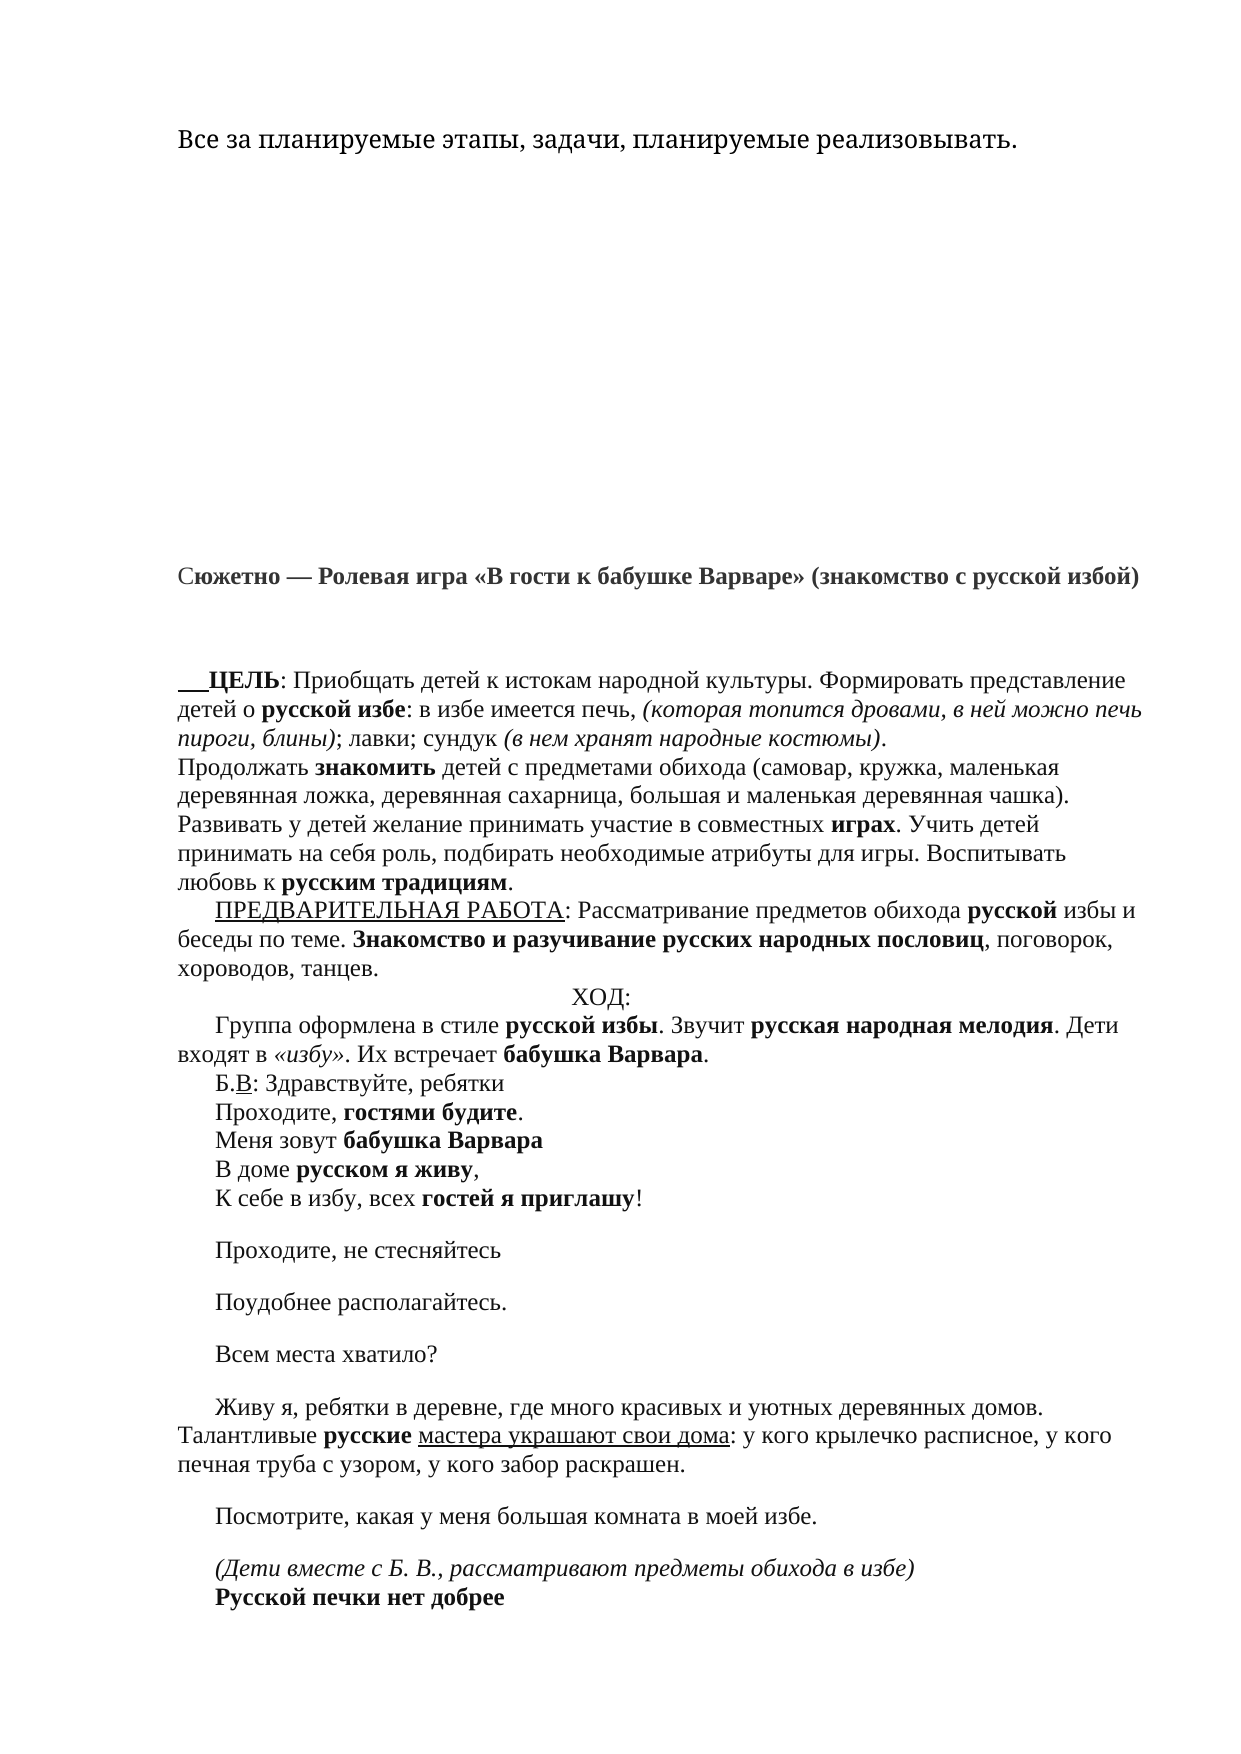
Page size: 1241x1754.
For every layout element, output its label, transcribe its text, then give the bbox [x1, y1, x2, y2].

text Меня зовут бабушка Варвара [177, 1125, 1152, 1154]
text К себе в избу, всех гостей я приглашу! [177, 1183, 1152, 1212]
text В доме русском я живу, [177, 1154, 1152, 1183]
text Посмотрите, какая у меня большая комната в моей избе. [177, 1501, 1152, 1530]
text Всем места хватило? [177, 1339, 1152, 1368]
text Сюжетно — Ролевая игра «В гости к бабушке Варваре» (знакомство с русской избой) [177, 560, 1152, 590]
text ХОД: [177, 982, 1152, 1010]
text ПРЕДВАРИТЕЛЬНАЯ РАБОТА: Рассматривание предметов обихода русской избы и беседы по теме. Знакомство и разучивание русских народных пословиц, поговорок, хороводов, танцев. [177, 895, 1152, 982]
text Проходите, гостями будите. [177, 1097, 1152, 1125]
text Группа оформлена в стиле русской избы. Звучит русская народная мелодия. Дети входят в «избу». Их встречает бабушка Варвара. [177, 1010, 1152, 1068]
text Б.В: Здравствуйте, ребятки [177, 1068, 1152, 1097]
text Все за планируемые этапы, задачи, планируемые реализовывать. [177, 118, 1152, 156]
text ЦЕЛЬ: Приобщать детей к истокам народной культуры. Формировать представление детей о русской избе: в избе имеется печь, (которая топится дровами, в ней можно печь пироги, блины); лавки; сундук (в нем хранят народные костюмы). Продолжать знакомить детей с предметами обихода (самовар, кружка, маленькая деревянная ложка, деревянная сахарница, большая и маленькая деревянная чашка). Развивать у детей желание принимать участие в совместных играх. Учить детей принимать на себя роль, подбирать необходимые атрибуты для игры. Воспитывать любовь к русским традициям. [177, 637, 1152, 895]
text Проходите, не стесняйтесь [177, 1235, 1152, 1264]
text (Дети вместе с Б. В., рассматривают предметы обихода в избе) [177, 1553, 1152, 1582]
text Живу я, ребятки в деревне, где много красивых и уютных деревянных домов. Талантливые русские мастера украшают свои дома: у кого крылечко расписное, у кого печная труба с узором, у кого забор раскрашен. [177, 1392, 1152, 1478]
text Поудобнее располагайтесь. [177, 1287, 1152, 1316]
text Русской печки нет добрее [177, 1582, 1152, 1611]
